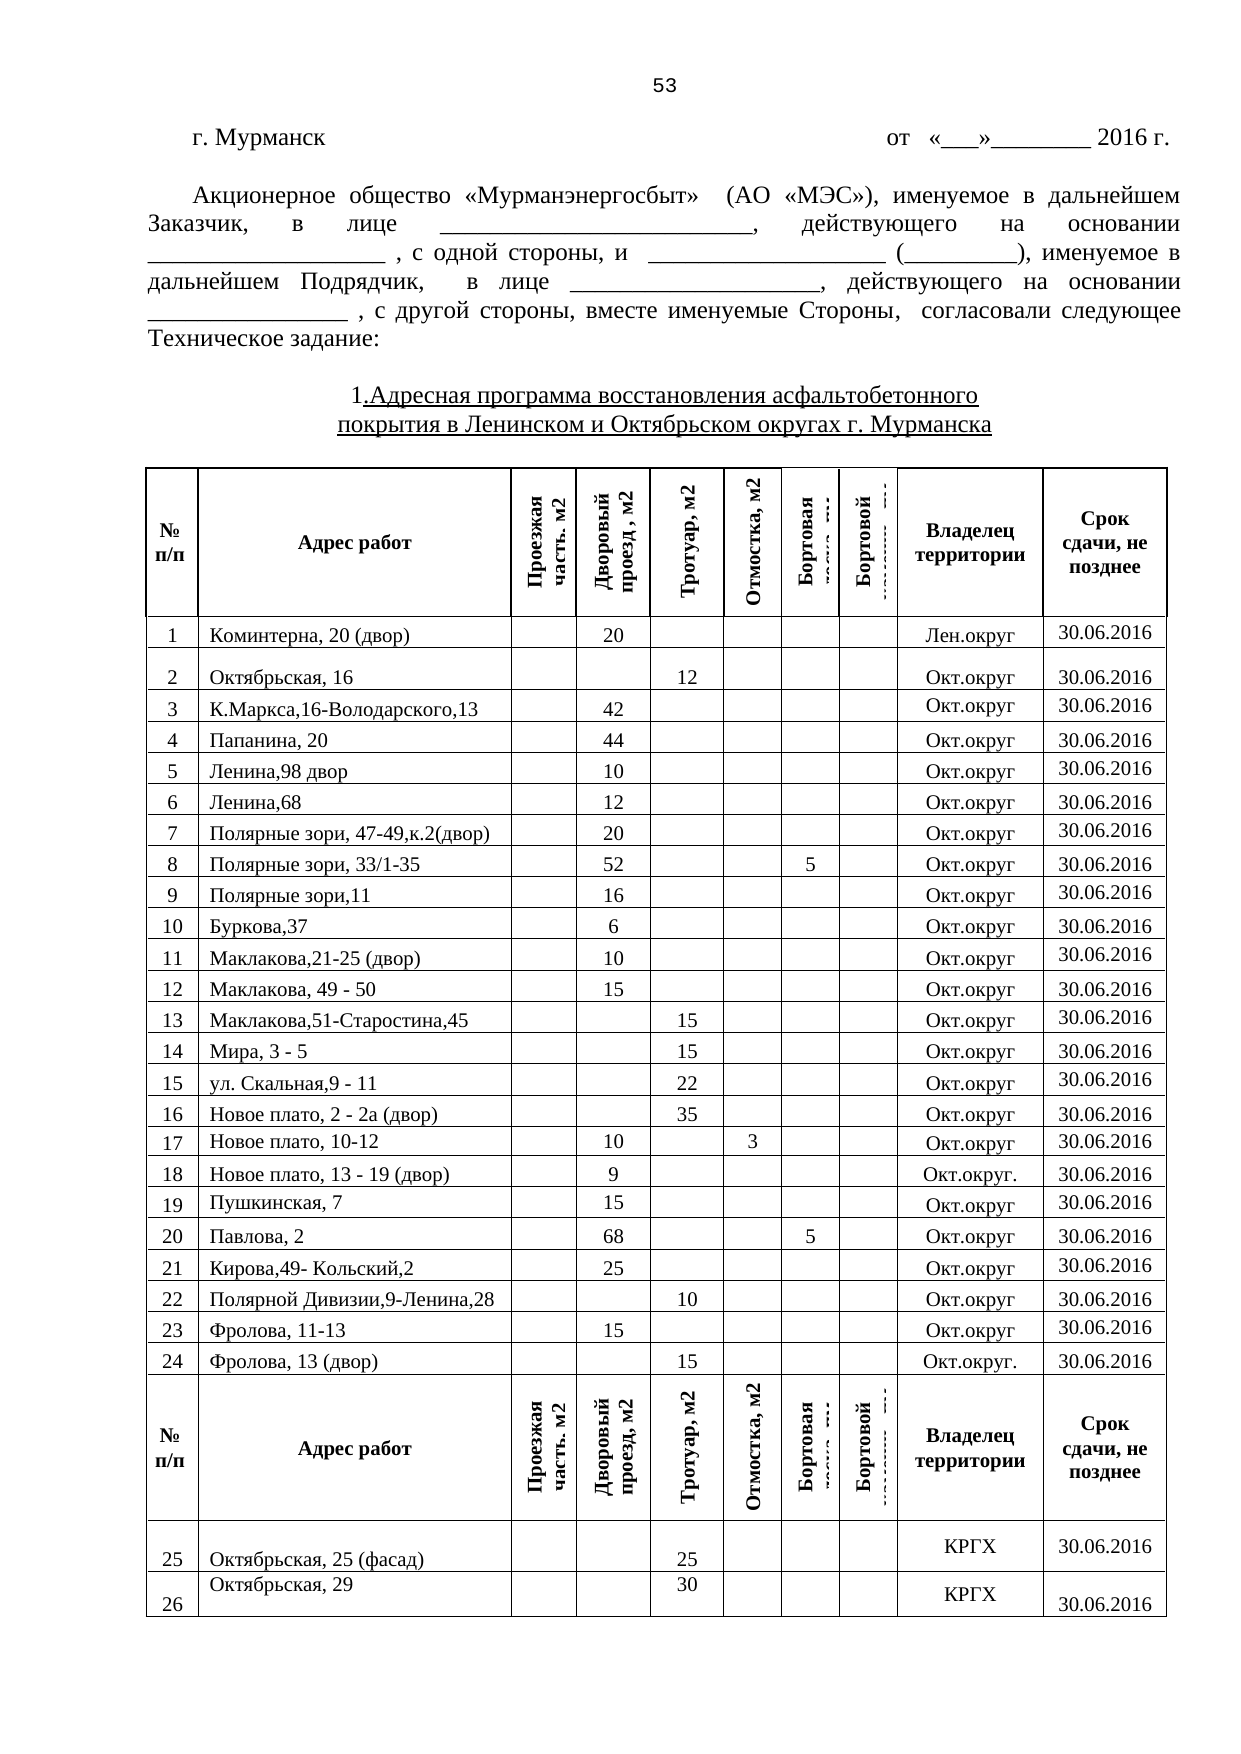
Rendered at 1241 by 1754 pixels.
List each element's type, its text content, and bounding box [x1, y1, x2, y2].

table_cell 30.06.2016 [1044, 845, 1166, 876]
table_cell 18 [147, 1156, 198, 1186]
table_cell [512, 1521, 576, 1571]
table_cell 5 [782, 1218, 839, 1248]
table_cell [840, 1096, 897, 1126]
table_cell 30.06.2016 [1044, 647, 1166, 689]
table_cell [512, 722, 576, 752]
table_cell [840, 1064, 897, 1094]
table_cell 30 [651, 1572, 723, 1616]
table_cell [782, 1002, 839, 1032]
table_header Проезжая часть, м2 [512, 469, 575, 616]
table_cell Окт.округ [898, 1218, 1043, 1248]
table_cell [512, 690, 576, 721]
table_cell [840, 1343, 897, 1373]
table_cell 17 [147, 1127, 198, 1155]
table_cell 16 [147, 1096, 198, 1126]
table_cell [782, 1521, 839, 1571]
table_header № п/п [147, 469, 197, 616]
table_cell [840, 1521, 897, 1571]
table_cell Адрес работ [199, 1375, 511, 1520]
table_cell Дворовый проезд, м2 [577, 1375, 650, 1520]
table_cell [651, 846, 723, 876]
table_cell Окт.округ [898, 908, 1043, 938]
table_cell [577, 1281, 650, 1311]
table_cell Новое плато, 13 - 19 (двор) [199, 1156, 511, 1186]
table_cell [651, 784, 723, 814]
table_cell Окт.округ [898, 690, 1043, 721]
table_cell 20 [577, 815, 650, 844]
table_cell [782, 939, 839, 969]
table_cell [840, 971, 897, 1001]
table_cell [512, 1156, 576, 1186]
table_cell 35 [651, 1096, 723, 1126]
table_cell [724, 648, 781, 689]
table_cell [512, 1187, 576, 1217]
table_header Отмостка, м2 [725, 469, 781, 616]
table_cell 30.06.2016 [1044, 1186, 1166, 1217]
table_cell [512, 939, 576, 969]
table_cell Проезжая часть, м2 [512, 1375, 576, 1520]
table_cell КРГХ [898, 1572, 1043, 1616]
table_cell 15 [651, 1343, 723, 1373]
table_cell Окт.округ. [898, 1343, 1043, 1373]
table_cell [724, 1281, 781, 1311]
table_cell 30.06.2016 [1044, 1280, 1166, 1311]
table_cell Окт.округ [898, 877, 1043, 907]
table_cell [782, 908, 839, 938]
table_cell 30.06.2016 [1044, 1342, 1166, 1373]
text Акционерное общество «Мурманэнергосбыт» (АО «МЭС»), именуемое в дальнейшем Заказчик, в лице _________________________, действующего на основании ___________________ , с одной стороны, и ___________________ (_________), именуемое в дальнейшем Подрядчик, в лице ____________________, действующего на основании ________________ , с другой стороны, вместе именуемые Стороны, согласовали следующее Техническое задание: [148, 180, 1181, 352]
table_cell [512, 877, 576, 907]
table_cell Фролова, 13 (двор) [199, 1343, 511, 1373]
table_cell 26 [147, 1572, 198, 1616]
table_cell 9 [577, 1156, 650, 1186]
table_cell [512, 971, 576, 1001]
table_cell [512, 753, 576, 783]
table_cell [724, 1064, 781, 1094]
table_cell 15 [577, 971, 650, 1001]
text 1.Адресная программа восстановления асфальтобетонного [148, 380, 1181, 409]
table_cell 4 [147, 722, 198, 752]
table_cell [512, 1096, 576, 1126]
table_cell 30.06.2016 [1044, 1571, 1166, 1616]
table_cell 13 [147, 1002, 198, 1032]
table_cell [782, 722, 839, 752]
table_cell [782, 617, 839, 647]
table_cell Окт.округ [898, 753, 1043, 783]
table_cell [840, 1281, 897, 1311]
table_cell [577, 1002, 650, 1032]
table_cell 20 [147, 1218, 198, 1248]
table_cell [651, 690, 723, 721]
table_cell [724, 877, 781, 907]
table_cell [782, 971, 839, 1001]
table_cell Маклакова,21-25 (двор) [199, 939, 511, 969]
table_cell 10 [577, 753, 650, 783]
table_cell 68 [577, 1218, 650, 1248]
table_cell [782, 1096, 839, 1126]
table_cell [782, 1187, 839, 1217]
table_cell [651, 1218, 723, 1248]
table_cell [782, 877, 839, 907]
text г. Мурманск от «___»________ 2016 г. [148, 122, 1181, 151]
table_cell [840, 1572, 897, 1616]
text покрытия в Ленинском и Октябрьском округах г. Мурманска [148, 409, 1181, 438]
table_cell Полярной Дивизии,9-Ленина,28 [199, 1281, 511, 1311]
table_cell 12 [651, 648, 723, 689]
table_header Бортовой каменнь, пм [840, 468, 897, 616]
table_cell [724, 1096, 781, 1126]
table_cell 30.06.2016 [1044, 907, 1166, 938]
table_cell [577, 1521, 650, 1571]
table_cell [724, 753, 781, 783]
table_cell [512, 617, 576, 647]
table_cell Окт.округ [898, 1312, 1043, 1342]
table_cell 44 [577, 722, 650, 752]
table_cell [840, 722, 897, 752]
table_cell [512, 908, 576, 938]
table_cell 30.06.2016 [1044, 1001, 1166, 1032]
table_cell [512, 784, 576, 814]
table_cell 22 [147, 1281, 198, 1311]
table_cell 30.06.2016 [1044, 1249, 1166, 1280]
table_cell 10 [577, 1127, 650, 1155]
table_cell [512, 815, 576, 844]
table_cell [840, 648, 897, 689]
table_cell [651, 1187, 723, 1217]
table_cell [651, 971, 723, 1001]
table_cell [512, 1127, 576, 1155]
table_cell [512, 1064, 576, 1094]
table_cell [577, 1343, 650, 1373]
table_cell 5 [147, 753, 198, 783]
table_cell [840, 1187, 897, 1217]
table_cell 15 [651, 1033, 723, 1063]
table_cell 20 [577, 617, 650, 647]
table_cell К.Маркса,16-Володарского,13 [199, 690, 511, 721]
table_cell Папанина, 20 [199, 722, 511, 752]
table_cell Новое плато, 2 - 2а (двор) [199, 1096, 511, 1126]
table_cell КРГХ [898, 1521, 1043, 1571]
table_cell Окт.округ [898, 1033, 1043, 1063]
table_cell Бортовой каменнь, пм [840, 1375, 897, 1520]
table_cell Бортовая доска, пм [782, 1375, 839, 1520]
table_cell [651, 939, 723, 969]
table_cell [724, 1218, 781, 1248]
table_cell [782, 1312, 839, 1342]
table_cell 30.06.2016 [1044, 814, 1166, 844]
table_cell [840, 1250, 897, 1280]
table_cell 19 [147, 1187, 198, 1217]
table_cell [577, 1096, 650, 1126]
table_cell [724, 617, 781, 647]
table_cell 8 [147, 846, 198, 876]
table_cell [512, 1033, 576, 1063]
table_header Владелец территории [898, 469, 1042, 616]
table_cell [724, 908, 781, 938]
table_cell [577, 1064, 650, 1094]
table_header Дворовый проезд , м2 [577, 469, 649, 616]
table_cell [724, 722, 781, 752]
table_cell [512, 1250, 576, 1280]
table_cell Октябрьская, 29 [199, 1572, 511, 1616]
table_cell 15 [577, 1187, 650, 1217]
table_cell Окт.округ [898, 815, 1043, 844]
table_cell [724, 1343, 781, 1373]
table_cell 16 [577, 877, 650, 907]
table_cell 24 [147, 1343, 198, 1373]
table_cell 14 [147, 1033, 198, 1063]
table_cell 9 [147, 877, 198, 907]
table_cell [724, 1002, 781, 1032]
table_cell [782, 690, 839, 721]
table_cell [651, 1250, 723, 1280]
table_cell [512, 1312, 576, 1342]
table_cell 30.06.2016 [1044, 752, 1166, 783]
table_cell Окт.округ [898, 648, 1043, 689]
table_cell 30.06.2016 [1044, 1032, 1166, 1063]
table_cell Окт.округ [898, 722, 1043, 752]
table_cell Коминтерна, 20 (двор) [199, 617, 511, 647]
table_cell 10 [147, 908, 198, 938]
table_cell 23 [147, 1312, 198, 1342]
table_cell 2 [147, 648, 198, 689]
table_cell [512, 1218, 576, 1248]
table_cell Окт.округ [898, 1187, 1043, 1217]
table_cell [724, 1033, 781, 1063]
table_cell Окт.округ [898, 1002, 1043, 1032]
table_cell [512, 1572, 576, 1616]
table_cell Окт.округ [898, 1064, 1043, 1094]
table_cell 15 [577, 1312, 650, 1342]
table_cell Тротуар, м2 [651, 1375, 723, 1520]
table_cell [724, 1521, 781, 1571]
table_header Срок сдачи, не позднее [1044, 469, 1166, 616]
table_cell [840, 1127, 897, 1155]
table_cell Лен.округ [898, 617, 1043, 647]
table_cell [840, 1033, 897, 1063]
table_cell Владелец территории [898, 1375, 1043, 1520]
table_cell 42 [577, 690, 650, 721]
table_cell 30.06.2016 [1044, 1311, 1166, 1342]
table_cell Буркова,37 [199, 908, 511, 938]
table_cell Окт.округ [898, 1281, 1043, 1311]
table_cell 30.06.2016 [1044, 1155, 1166, 1186]
table_cell Окт.округ [898, 846, 1043, 876]
table_cell 15 [147, 1064, 198, 1094]
table_cell [724, 815, 781, 844]
table_cell 30.06.2016 [1044, 1520, 1166, 1571]
table_cell [651, 1156, 723, 1186]
table_cell 10 [651, 1281, 723, 1311]
table_cell Окт.округ [898, 939, 1043, 969]
table_cell [512, 846, 576, 876]
table_cell [782, 1156, 839, 1186]
table_cell [840, 784, 897, 814]
table_cell [512, 1281, 576, 1311]
table_cell [840, 877, 897, 907]
table_cell [724, 971, 781, 1001]
table_cell 25 [577, 1250, 650, 1280]
table_cell [651, 617, 723, 647]
table_cell Кирова,49- Кольский,2 [199, 1250, 511, 1280]
table_cell 3 [724, 1127, 781, 1155]
table_cell [840, 1312, 897, 1342]
table_cell [651, 877, 723, 907]
table_cell [724, 1250, 781, 1280]
table_cell Окт.округ [898, 1127, 1043, 1155]
table_cell [782, 1033, 839, 1063]
table_cell [512, 1002, 576, 1032]
table_cell 7 [147, 815, 198, 844]
table_cell [840, 617, 897, 647]
table_cell Октябрьская, 16 [199, 648, 511, 689]
table_cell Маклакова,51-Старостина,45 [199, 1002, 511, 1032]
table_cell [840, 753, 897, 783]
table_cell 30.06.2016 [1044, 616, 1166, 647]
table_cell 11 [147, 939, 198, 969]
table_cell [840, 815, 897, 844]
table_cell [651, 1312, 723, 1342]
table_cell [724, 846, 781, 876]
table_cell Отмостка, м2 [724, 1375, 781, 1520]
table_cell 15 [651, 1002, 723, 1032]
table_cell [651, 722, 723, 752]
table_cell [840, 908, 897, 938]
table_cell 3 [147, 690, 198, 721]
table_cell [782, 784, 839, 814]
table_cell [512, 1343, 576, 1373]
table_cell Окт.округ [898, 784, 1043, 814]
table_cell [840, 1002, 897, 1032]
table_cell № п/п [147, 1375, 198, 1520]
table_cell [840, 939, 897, 969]
table_cell Новое плато, 10-12 [199, 1127, 511, 1155]
table_cell 30.06.2016 [1044, 1063, 1166, 1094]
table_cell 12 [147, 971, 198, 1001]
table_cell Ленина,68 [199, 784, 511, 814]
table_cell 30.06.2016 [1044, 1126, 1166, 1155]
table_cell 12 [577, 784, 650, 814]
table_cell [651, 753, 723, 783]
table_cell Окт.округ [898, 971, 1043, 1001]
table_cell 25 [147, 1521, 198, 1571]
table_cell [577, 648, 650, 689]
table_cell 6 [147, 784, 198, 814]
table_cell 5 [782, 846, 839, 876]
table_cell 30.06.2016 [1044, 783, 1166, 814]
table_cell 10 [577, 939, 650, 969]
table_cell 30.06.2016 [1044, 938, 1166, 969]
table_cell [724, 1187, 781, 1217]
table_cell Ленина,98 двор [199, 753, 511, 783]
table_cell 30.06.2016 [1044, 721, 1166, 752]
table_cell Окт.округ [898, 1250, 1043, 1280]
table_cell Полярные зори, 47-49,к.2(двор) [199, 815, 511, 844]
table_cell Срок сдачи, не позднее [1044, 1374, 1166, 1520]
table_cell 1 [147, 617, 198, 647]
table_cell 30.06.2016 [1044, 1217, 1166, 1248]
table_header Бортовая доска, пм [782, 468, 839, 616]
table_cell 30.06.2016 [1044, 876, 1166, 907]
table_cell [782, 1127, 839, 1155]
table_cell [840, 690, 897, 721]
table_cell 6 [577, 908, 650, 938]
table_cell Полярные зори,11 [199, 877, 511, 907]
table_cell [512, 648, 576, 689]
table_cell [651, 815, 723, 844]
table_cell Мира, 3 - 5 [199, 1033, 511, 1063]
table_cell [577, 1033, 650, 1063]
table_cell [782, 1064, 839, 1094]
table_cell [724, 1312, 781, 1342]
table_cell 25 [651, 1521, 723, 1571]
table_cell [724, 784, 781, 814]
table_cell Маклакова, 49 - 50 [199, 971, 511, 1001]
table_cell 30.06.2016 [1044, 1095, 1166, 1126]
table_cell [577, 1572, 650, 1616]
table_cell 30.06.2016 [1044, 970, 1166, 1001]
table_cell [782, 753, 839, 783]
table_cell [782, 1572, 839, 1616]
table_cell 21 [147, 1250, 198, 1280]
table_cell Полярные зори, 33/1-35 [199, 846, 511, 876]
table_cell Окт.округ. [898, 1156, 1043, 1186]
table_cell [782, 815, 839, 844]
table_cell Окт.округ [898, 1096, 1043, 1126]
table_cell [724, 939, 781, 969]
table_cell 30.06.2016 [1044, 689, 1166, 721]
table_cell [782, 1250, 839, 1280]
table_cell [840, 1218, 897, 1248]
table_cell [651, 908, 723, 938]
table_cell [651, 1127, 723, 1155]
table_cell 52 [577, 846, 650, 876]
table_cell [724, 1156, 781, 1186]
table_cell [840, 1156, 897, 1186]
table_cell ул. Скальная,9 - 11 [199, 1064, 511, 1094]
table_cell [782, 648, 839, 689]
table_cell Фролова, 11-13 [199, 1312, 511, 1342]
table_cell [782, 1281, 839, 1311]
table_header Тротуар, м2 [651, 469, 723, 616]
table_cell 22 [651, 1064, 723, 1094]
table_cell [724, 690, 781, 721]
table_cell Павлова, 2 [199, 1218, 511, 1248]
table_header Адрес работ [199, 469, 510, 616]
table_cell [724, 1572, 781, 1616]
table_cell Пушкинская, 7 [199, 1187, 511, 1217]
table_cell Октябрьская, 25 (фасад) [199, 1521, 511, 1571]
table_cell [840, 846, 897, 876]
table_cell [782, 1343, 839, 1373]
